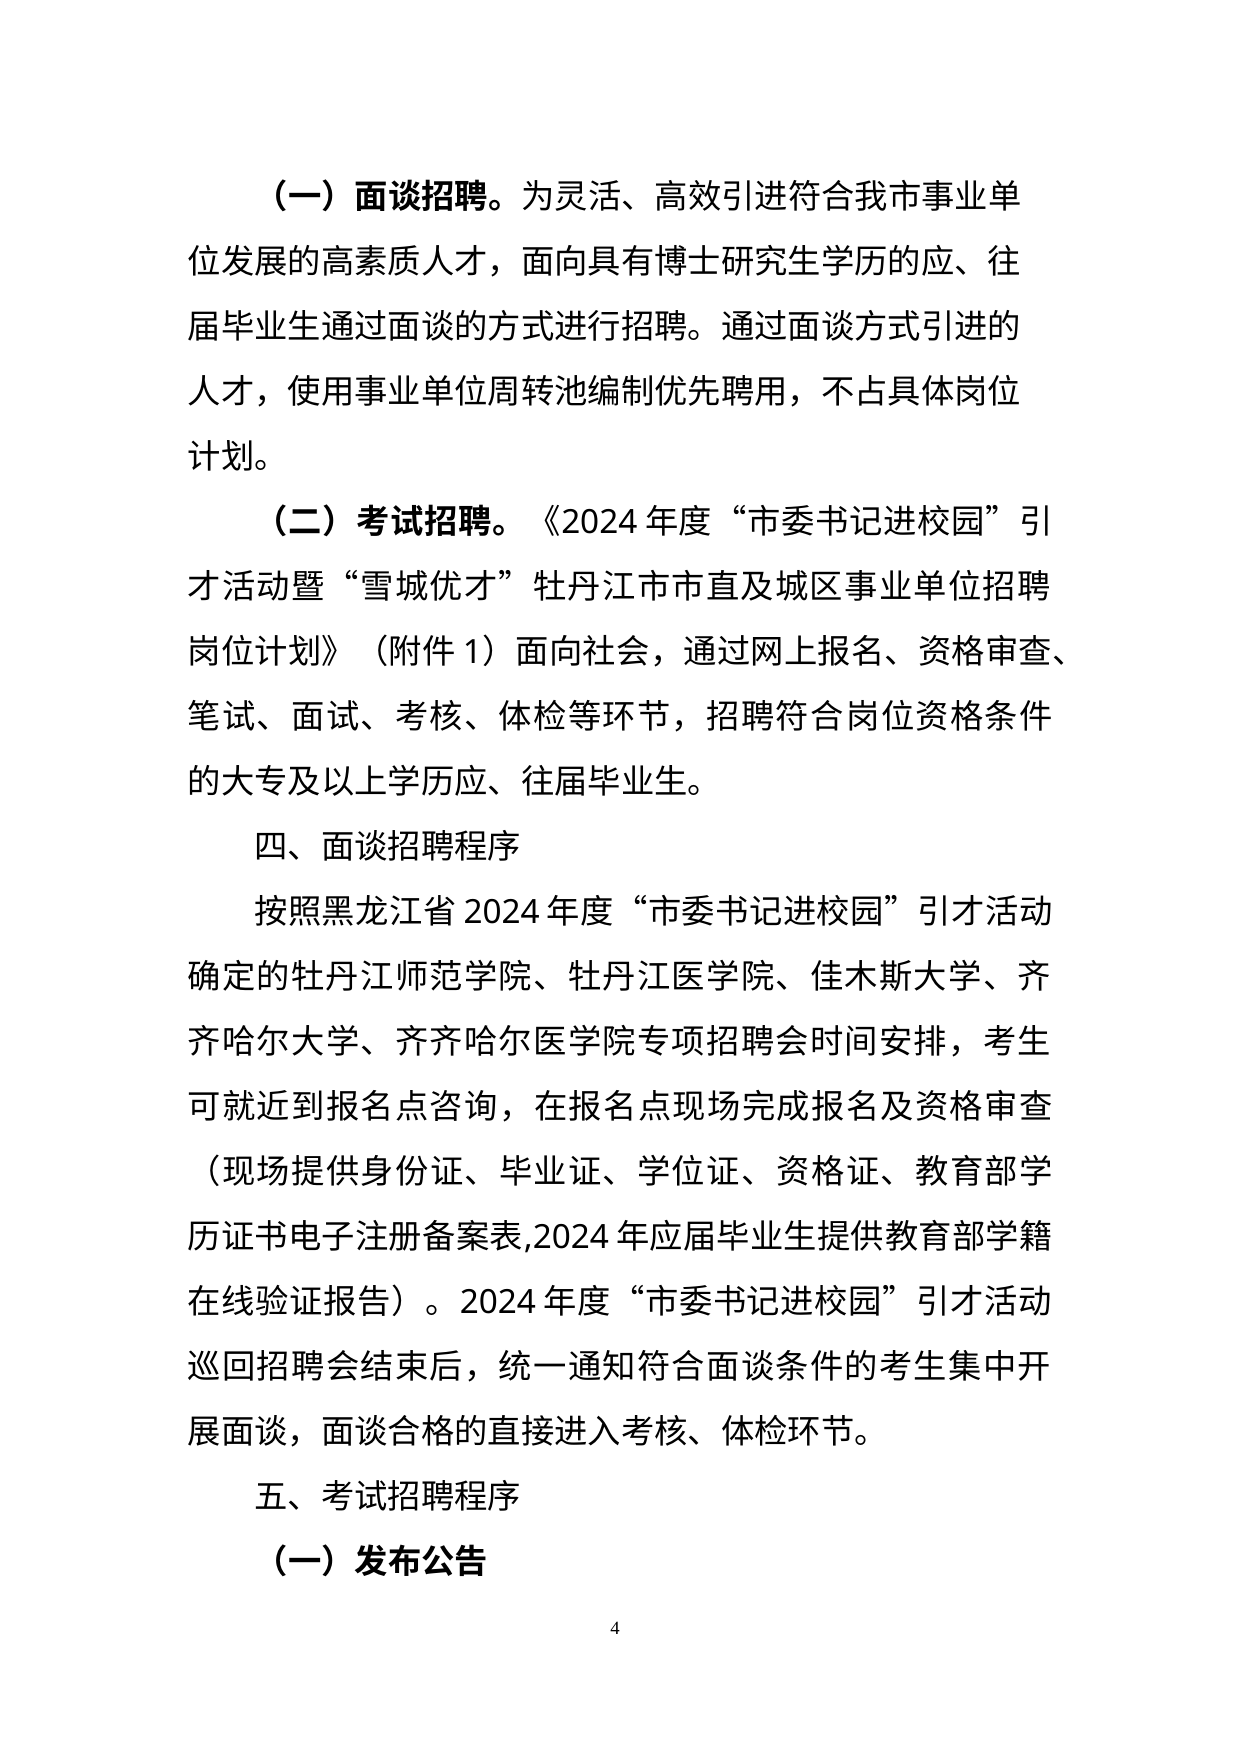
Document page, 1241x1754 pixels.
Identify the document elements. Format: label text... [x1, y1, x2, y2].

text （一）发布公告 [187, 1527, 1053, 1592]
text 四、面谈招聘程序 [187, 812, 1053, 877]
text （一）面谈招聘。为灵活、高效引进符合我市事业单位发展的高素质人才，面向具有博士研究生学历的应、往届毕业生通过面谈的方式进行招聘。通过面谈方式引进的人才，使用事业单位周转池编制优先聘用，不占具体岗位计划。 [187, 162, 1053, 487]
text （二）考试招聘。《2024年度“市委书记进校园”引才活动暨“雪城优才”牡丹江市市直及城区事业单位招聘岗位计划》（附件1）面向社会，通过网上报名、资格审查、笔试、面试、考核、体检等环节，招聘符合岗位资格条件的大专及以上学历应、往届毕业生。 [187, 487, 1053, 812]
text 五、考试招聘程序 [187, 1462, 1053, 1527]
text 按照黑龙江省2024年度“市委书记进校园”引才活动确定的牡丹江师范学院、牡丹江医学院、佳木斯大学、齐齐哈尔大学、齐齐哈尔医学院专项招聘会时间安排，考生可就近到报名点咨询，在报名点现场完成报名及资格审查（现场提供身份证、毕业证、学位证、资格证、教育部学历证书电子注册备案表,2024年应届毕业生提供教育部学籍在线验证报告）。2024年度“市委书记进校园”引才活动巡回招聘会结束后，统一通知符合面谈条件的考生集中开展面谈，面谈合格的直接进入考核、体检环节。 [187, 877, 1053, 1462]
